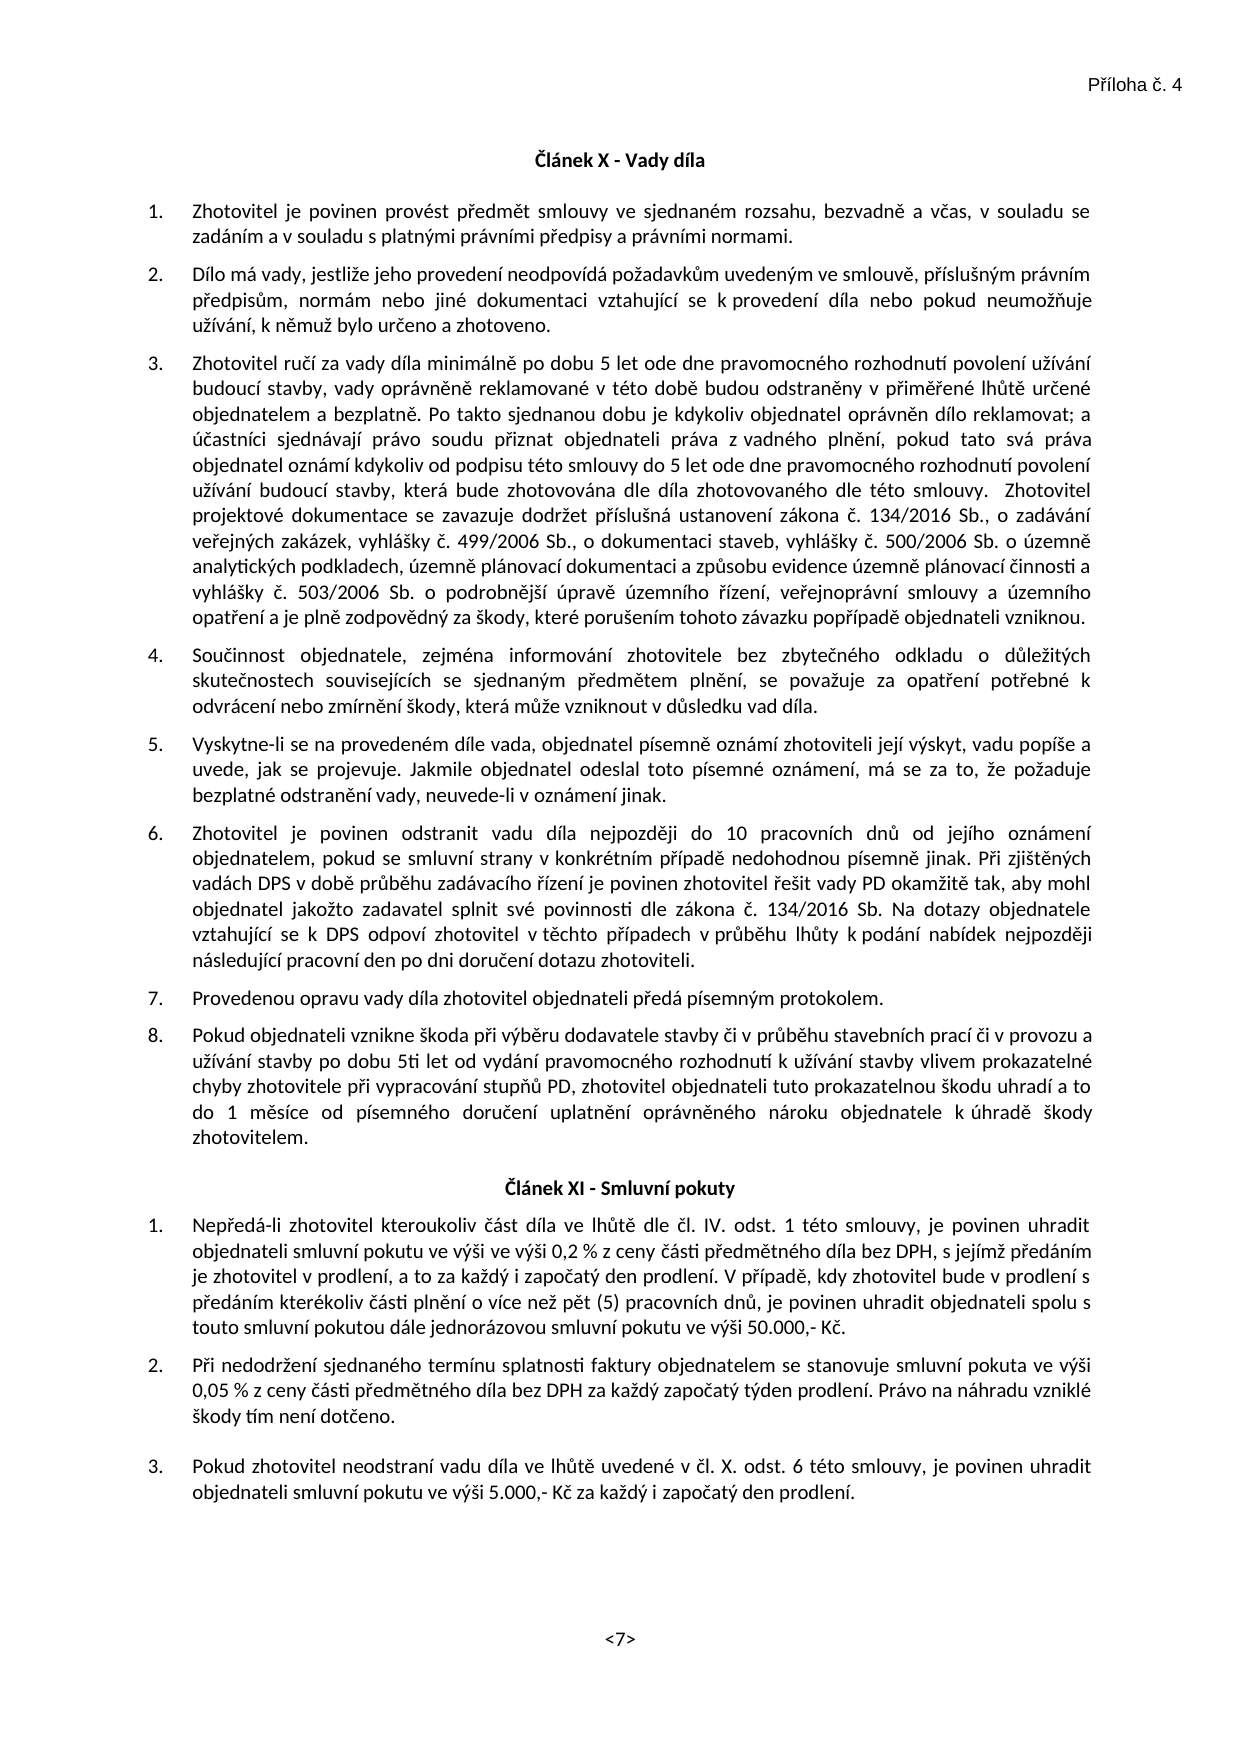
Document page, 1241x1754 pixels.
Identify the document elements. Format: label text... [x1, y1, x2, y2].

list Vyskytne-li se na provedeném díle vada, objednatel písemně oznámí zhotoviteli její výskyt, vadu popíše a uvede, jak se projevuje. Jakmile objednatel odeslal toto písemné oznámení, má se za to, že požaduje bezplatné odstranění vady, neuvede-li v oznámení jinak. [148, 731, 1092, 807]
list Pokud objednateli vznikne škoda při výběru dodavatele stavby či v průběhu stavebních prací či v provozu a užívání stavby po dobu 5ti let od vydání pravomocného rozhodnutí k užívání stavby vlivem prokazatelné chyby zhotovitele při vypracování stupňů PD, zhotovitel objednateli tuto prokazatelnou škodu uhradí a to do 1 měsíce od písemného doručení uplatnění oprávněného nároku objednatele k úhradě škody zhotovitelem. [148, 1023, 1092, 1150]
text Článek X - Vady díla [148, 148, 1092, 173]
list Při nedodržení sjednaného termínu splatnosti faktury objednatelem se stanovuje smluvní pokuta ve výši 0,05 % z ceny části předmětného díla bez DPH za každý započatý týden prodlení. Právo na náhradu vzniklé škody tím není dotčeno. [148, 1352, 1092, 1428]
text Článek XI - Smluvní pokuty [148, 1175, 1092, 1200]
list Zhotovitel ručí za vady díla minimálně po dobu 5 let ode dne pravomocného rozhodnutí povolení užívání budoucí stavby, vady oprávněně reklamované v této době budou odstraněny v přiměřené lhůtě určené objednatelem a bezplatně. Po takto sjednanou dobu je kdykoliv objednatel oprávněn dílo reklamovat; a účastníci sjednávají právo soudu přiznat objednateli práva z vadného plnění, pokud tato svá práva objednatel oznámí kdykoliv od podpisu této smlouvy do 5 let ode dne pravomocného rozhodnutí povolení užívání budoucí stavby, která bude zhotovována dle díla zhotovovaného dle této smlouvy. Zhotovitel projektové dokumentace se zavazuje dodržet příslušná ustanovení zákona č. 134/2016 Sb., o zadávání veřejných zakázek, vyhlášky č. 499/2006 Sb., o dokumentaci staveb, vyhlášky č. 500/2006 Sb. o územně analytických podkladech, územně plánovací dokumentaci a způsobu evidence územně plánovací činnosti a vyhlášky č. 503/2006 Sb. o podrobnější úpravě územního řízení, veřejnoprávní smlouvy a územního opatření a je plně zodpovědný za škody, které porušením tohoto závazku popřípadě objednateli vzniknou. [148, 350, 1092, 630]
list Nepředá-li zhotovitel kteroukoliv část díla ve lhůtě dle čl. IV. odst. 1 této smlouvy, je povinen uhradit objednateli smluvní pokutu ve výši ve výši 0,2 % z ceny části předmětného díla bez DPH, s jejímž předáním je zhotovitel v prodlení, a to za každý i započatý den prodlení. V případě, kdy zhotovitel bude v prodlení s předáním kterékoliv části plnění o více než pět (5) pracovních dnů, je povinen uhradit objednateli spolu s touto smluvní pokutou dále jednorázovou smluvní pokutu ve výši 50.000,- Kč. [148, 1213, 1092, 1340]
list Provedenou opravu vady díla zhotovitel objednateli předá písemným protokolem. [148, 985, 1092, 1010]
list Dílo má vady, jestliže jeho provedení neodpovídá požadavkům uvedeným ve smlouvě, příslušným právním předpisům, normám nebo jiné dokumentaci vztahující se k provedení díla nebo pokud neumožňuje užívání, k němuž bylo určeno a zhotoveno. [148, 261, 1092, 338]
list Zhotovitel je povinen odstranit vadu díla nejpozději do 10 pracovních dnů od jejího oznámení objednatelem, pokud se smluvní strany v konkrétním případě nedohodnou písemně jinak. Při zjištěných vadách DPS v době průběhu zadávacího řízení je povinen zhotovitel řešit vady PD okamžitě tak, aby mohl objednatel jakožto zadavatel splnit své povinnosti dle zákona č. 134/2016 Sb. Na dotazy objednatele vztahující se k DPS odpoví zhotovitel v těchto případech v průběhu lhůty k podání nabídek nejpozději následující pracovní den po dni doručení dotazu zhotoviteli. [148, 820, 1092, 972]
list Zhotovitel je povinen provést předmět smlouvy ve sjednaném rozsahu, bezvadně a včas, v souladu se zadáním a v souladu s platnými právními předpisy a právními normami. [148, 198, 1092, 249]
list Součinnost objednatele, zejména informování zhotovitele bez zbytečného odkladu o důležitých skutečnostech souvisejících se sjednaným předmětem plnění, se považuje za opatření potřebné k odvrácení nebo zmírnění škody, která může vzniknout v důsledku vad díla. [148, 642, 1092, 718]
list Pokud zhotovitel neodstraní vadu díla ve lhůtě uvedené v čl. X. odst. 6 této smlouvy, je povinen uhradit objednateli smluvní pokutu ve výši 5.000,- Kč za každý i započatý den prodlení. [148, 1453, 1092, 1504]
